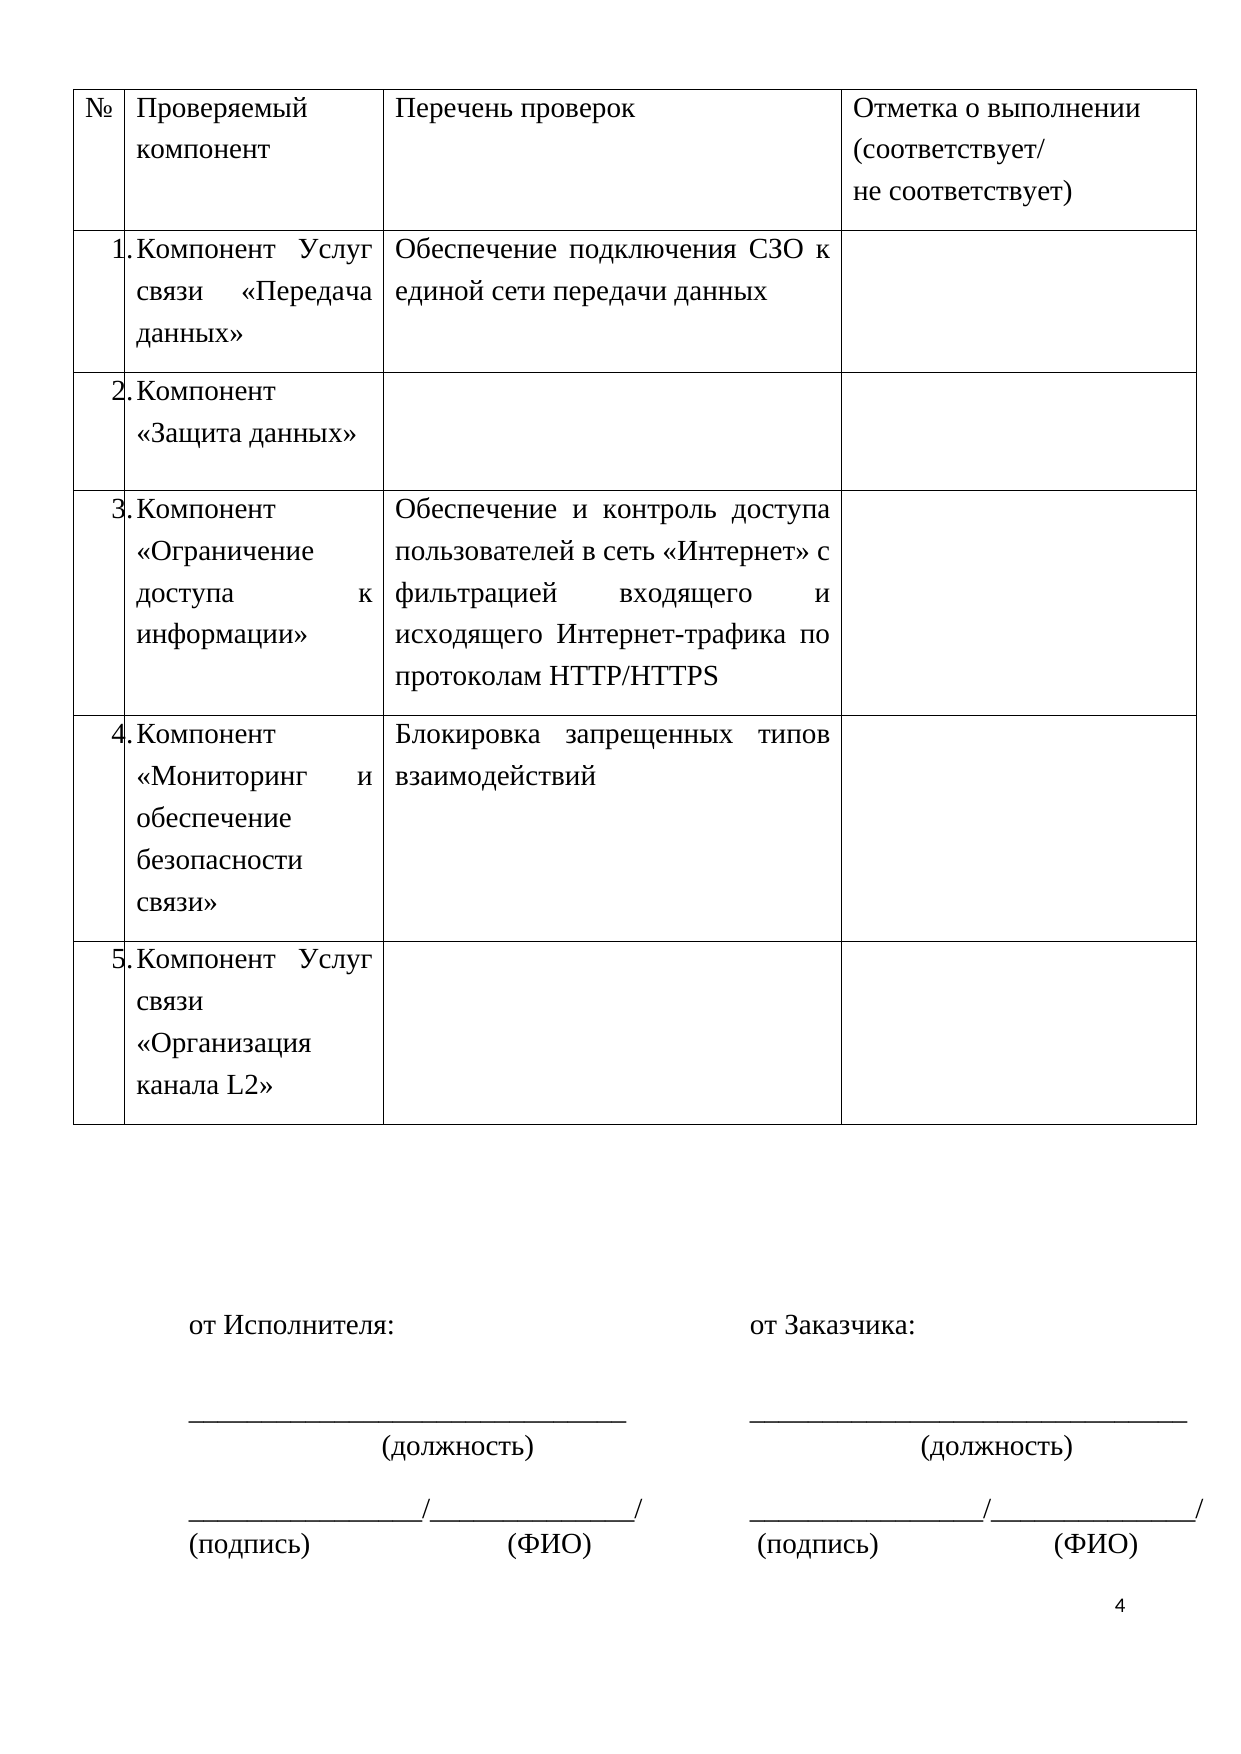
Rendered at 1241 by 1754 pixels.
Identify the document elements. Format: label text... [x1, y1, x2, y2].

table_cell Компонент «Ограничение доступа к информации» [125, 491, 383, 715]
table_cell Блокировка запрещенных типов взаимодействий [384, 716, 841, 941]
table_cell Компонент «Защита данных» [125, 373, 383, 490]
table_cell [842, 231, 1196, 372]
table_cell [74, 716, 124, 941]
table_cell [384, 942, 841, 1124]
table_cell Компонент «Мониторинг и обеспечение безопасности связи» [125, 716, 383, 941]
table_cell [842, 716, 1196, 941]
table_cell [74, 491, 124, 715]
table_cell (подпись) (ФИО) [177, 1526, 738, 1562]
table_cell Компонент Услуг связи «Передача данных» [125, 231, 383, 372]
table_header Перечень проверок [384, 90, 841, 230]
table_cell [74, 231, 124, 372]
table_cell ______________________________ (должность) [177, 1380, 738, 1491]
table_header Проверяемый компонент [125, 90, 383, 230]
table_cell [384, 373, 841, 490]
table_cell [74, 942, 124, 1124]
table_cell [842, 942, 1196, 1124]
table_header № [74, 90, 124, 230]
table_cell Обеспечение и контроль доступа пользователей в сеть «Интернет» с фильтрацией входящего и исходящего Интернет-трафика по протоколам HTTP/HTTPS [384, 491, 841, 715]
table_cell [842, 491, 1196, 715]
table_cell (подпись) (ФИО) [738, 1526, 1240, 1562]
table_cell ________________/______________/ [738, 1491, 1240, 1526]
table_header от Исполнителя: [177, 1295, 738, 1379]
table_cell ________________/______________/ [177, 1491, 738, 1526]
table_header от Заказчика: [738, 1295, 1240, 1379]
table_cell [74, 373, 124, 490]
table_header Отметка о выполнении (соответствует/ не соответствует) [842, 90, 1196, 230]
table_cell [842, 373, 1196, 490]
table_cell Компонент Услуг связи «Организация канала L2» [125, 942, 383, 1124]
table_cell ______________________________ (должность) [738, 1380, 1240, 1491]
table_cell Обеспечение подключения СЗО к единой сети передачи данных [384, 231, 841, 372]
